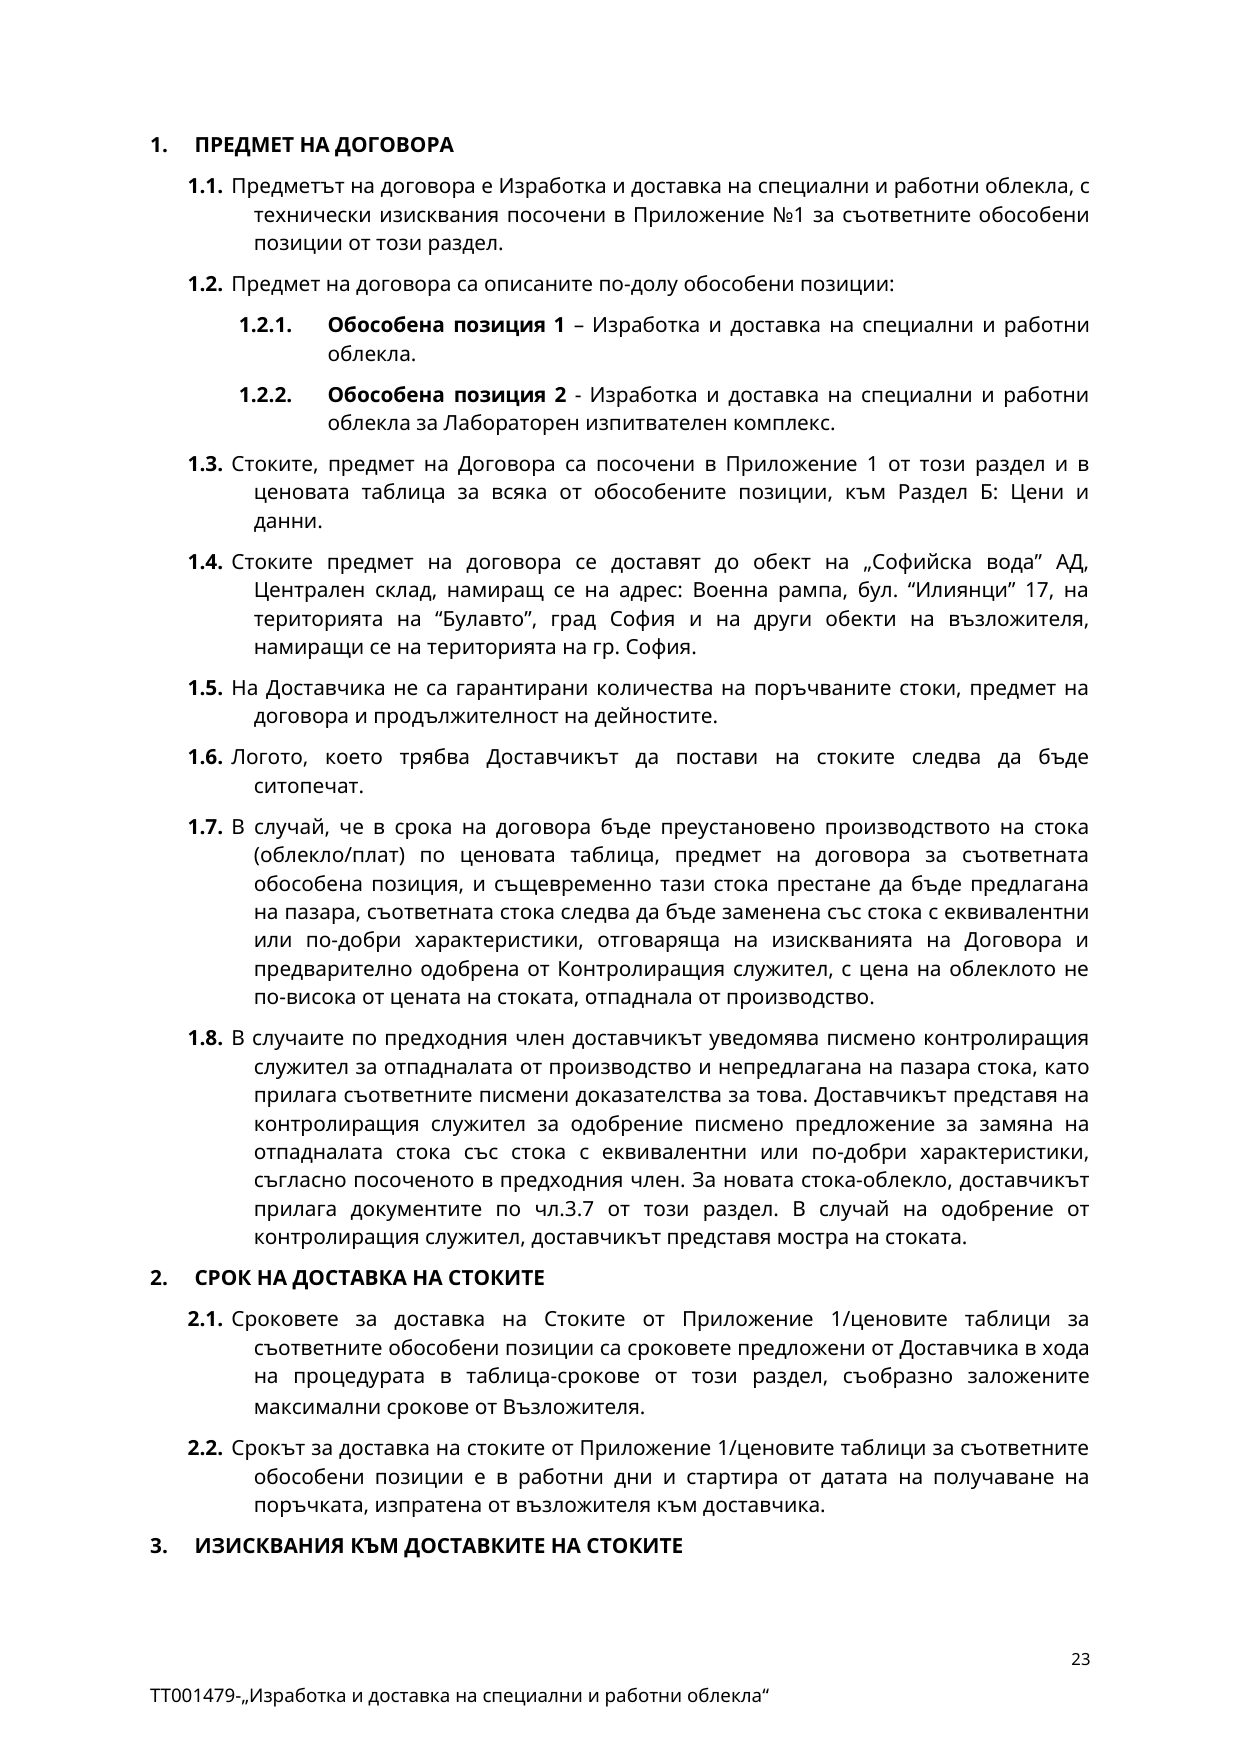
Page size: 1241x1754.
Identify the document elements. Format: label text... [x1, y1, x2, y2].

list ПРЕДМЕТ НА ДОГОВОРА [150, 131, 1090, 159]
list В случаите по предходния член доставчикът уведомява писмено контролиращия служител за отпадналата от производство и непредлагана на пазара стока, като прилага съответните писмени доказателства за това. Доставчикът представя на контролиращия служител за одобрение писмено предложение за замяна на отпадналата стока със стока с еквивалентни или по-добри характеристики, съгласно посоченото в предходния член. За новата стока-облекло, доставчикът прилага документите по чл.3.7 от този раздел. В случай на одобрение от контролиращия служител, доставчикът представя мостра на стоката. [187, 1023, 1090, 1251]
list В случай, че в срока на договора бъде преустановено производството на стока (облекло/плат) по ценовата таблица, предмет на договора за съответната обособена позиция, и същевременно тази стока престане да бъде предлагана на пазара, съответната стока следва да бъде заменена със стока с еквивалентни или по-добри характеристики, отговаряща на изискванията на Договора и предварително одобрена от Контролиращия служител, с цена на облеклото не по-висока от цената на стоката, отпаднала от производство. [187, 812, 1090, 1011]
list Срокът за доставка на стоките от Приложение 1/ценовите таблици за съответните обособени позиции е в работни дни и стартира от датата на получаване на поръчката, изпратена от възложителя към доставчика. [187, 1433, 1090, 1519]
list Стоките, предмет на Договора са посочени в Приложение 1 от този раздел и в ценовата таблица за всяка от обособените позиции, към Раздел Б: Цени и данни. [187, 449, 1090, 534]
list ИЗИСКВАНИЯ КЪМ ДОСТАВКИТЕ НА СТОКИТЕ [150, 1531, 1090, 1560]
list Предметът на договора е Изработка и доставка на специални и работни облекла, с технически изисквания посочени в Приложение №1 за съответните обособени позиции от този раздел. [187, 172, 1090, 257]
list Предмет на договора са описаните по-долу обособени позиции: [187, 269, 1090, 298]
list На Доставчика не са гарантирани количества на поръчваните стоки, предмет на договора и продължителност на дейностите. [187, 673, 1090, 730]
list Обособена позиция 1 – Изработка и доставка на специални и работни облекла. [239, 310, 1090, 367]
list СРОК НА ДОСТАВКА НА СТОКИТЕ [150, 1263, 1090, 1292]
list Обособена позиция 2 - Изработка и доставка на специални и работни облекла за Лабораторен изпитвателен комплекс. [239, 380, 1090, 437]
list Стоките предмет на договора се доставят до обект на „Софийска вода” АД, Централен склад, намиращ се на адрес: Военна рампа, бул. “Илиянци” 17, на територията на “Булавто”, град София и на други обекти на възложителя, намиращи се на територията на гр. София. [187, 547, 1090, 661]
list Сроковете за доставка на Стоките от Приложение 1/ценовите таблици за съответните обособени позиции са сроковете предложени от Доставчика в хода на процедурата в таблица-срокове от този раздел, съобразно заложените максимални срокове от Възложителя. [187, 1304, 1090, 1421]
list Логото, което трябва Доставчикът да постави на стоките следва да бъде ситопечат. [187, 742, 1090, 799]
